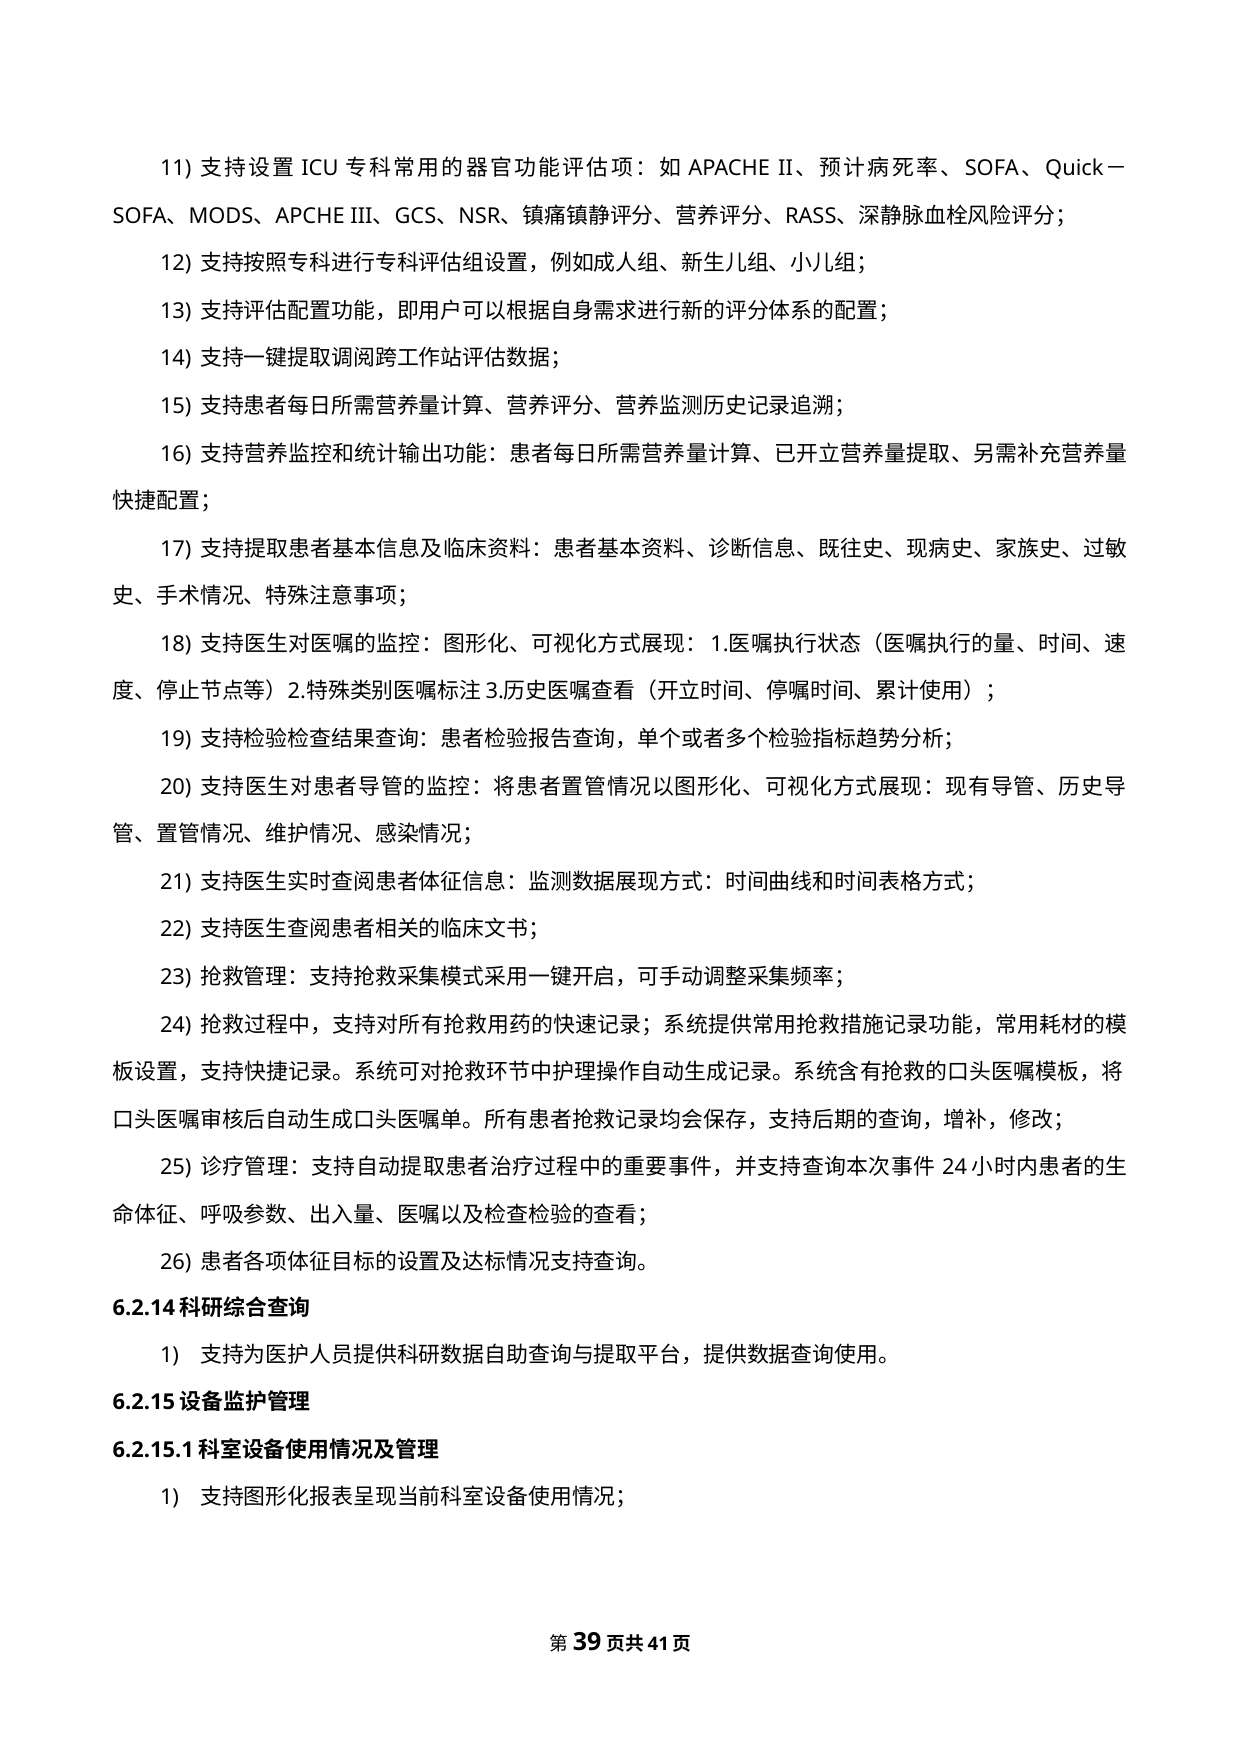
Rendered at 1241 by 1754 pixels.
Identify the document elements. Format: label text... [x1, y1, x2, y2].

list 支持按照专科进行专科评估组设置，例如成人组、新生儿组、小儿组； [112, 245, 1128, 277]
list 支持患者每日所需营养量计算、营养评分、营养监测历史记录追溯； [112, 388, 1128, 420]
list 抢救过程中，支持对所有抢救用药的快速记录；系统提供常用抢救措施记录功能，常用耗材的模板设置，支持快捷记录。系统可对抢救环节中护理操作自动生成记录。系统含有抢救的口头医嘱模板，将口头医嘱审核后自动生成口头医嘱单。所有患者抢救记录均会保存，支持后期的查询，增补，修改； [112, 1007, 1128, 1133]
subtitle 6.2.15.1科室设备使用情况及管理 [112, 1432, 1128, 1463]
list 支持提取患者基本信息及临床资料：患者基本资料、诊断信息、既往史、现病史、家族史、过敏史、手术情况、特殊注意事项； [112, 531, 1128, 610]
list 支持医生对医嘱的监控：图形化、可视化方式展现：1.医嘱执行状态（医嘱执行的量、时间、速度、停止节点等）2.特殊类别医嘱标注3.历史医嘱查看（开立时间、停嘱时间、累计使用）； [112, 626, 1128, 705]
list 支持为医护人员提供科研数据自助查询与提取平台，提供数据查询使用。 [112, 1337, 1128, 1368]
list 支持检验检查结果查询：患者检验报告查询，单个或者多个检验指标趋势分析； [112, 721, 1128, 753]
list 支持评估配置功能，即用户可以根据自身需求进行新的评分体系的配置； [112, 293, 1128, 324]
list 支持一键提取调阅跨工作站评估数据； [112, 340, 1128, 372]
list 支持图形化报表呈现当前科室设备使用情况； [112, 1479, 1128, 1511]
list 支持医生查阅患者相关的临床文书； [112, 911, 1128, 943]
subtitle 6.2.15设备监护管理 [112, 1384, 1128, 1416]
list 支持营养监控和统计输出功能：患者每日所需营养量计算、已开立营养量提取、另需补充营养量快捷配置； [112, 436, 1128, 515]
list 支持医生实时查阅患者体征信息：监测数据展现方式：时间曲线和时间表格方式； [112, 864, 1128, 896]
list 抢救管理：支持抢救采集模式采用一键开启，可手动调整采集频率； [112, 959, 1128, 991]
list 诊疗管理：支持自动提取患者治疗过程中的重要事件，并支持查询本次事件24小时内患者的生命体征、呼吸参数、出入量、医嘱以及检查检验的查看； [112, 1149, 1128, 1228]
list 支持医生对患者导管的监控：将患者置管情况以图形化、可视化方式展现：现有导管、历史导管、置管情况、维护情况、感染情况； [112, 769, 1128, 848]
subtitle 6.2.14科研综合查询 [112, 1292, 1128, 1322]
list 患者各项体征目标的设置及达标情况支持查询。 [112, 1244, 1128, 1276]
list 支持设置ICU专科常用的器官功能评估项：如APACHE II、预计病死率、SOFA、Quick－SOFA、MODS、APCHE III、GCS、NSR、镇痛镇静评分、营养评分、RASS、深静脉血栓风险评分； [112, 150, 1128, 229]
